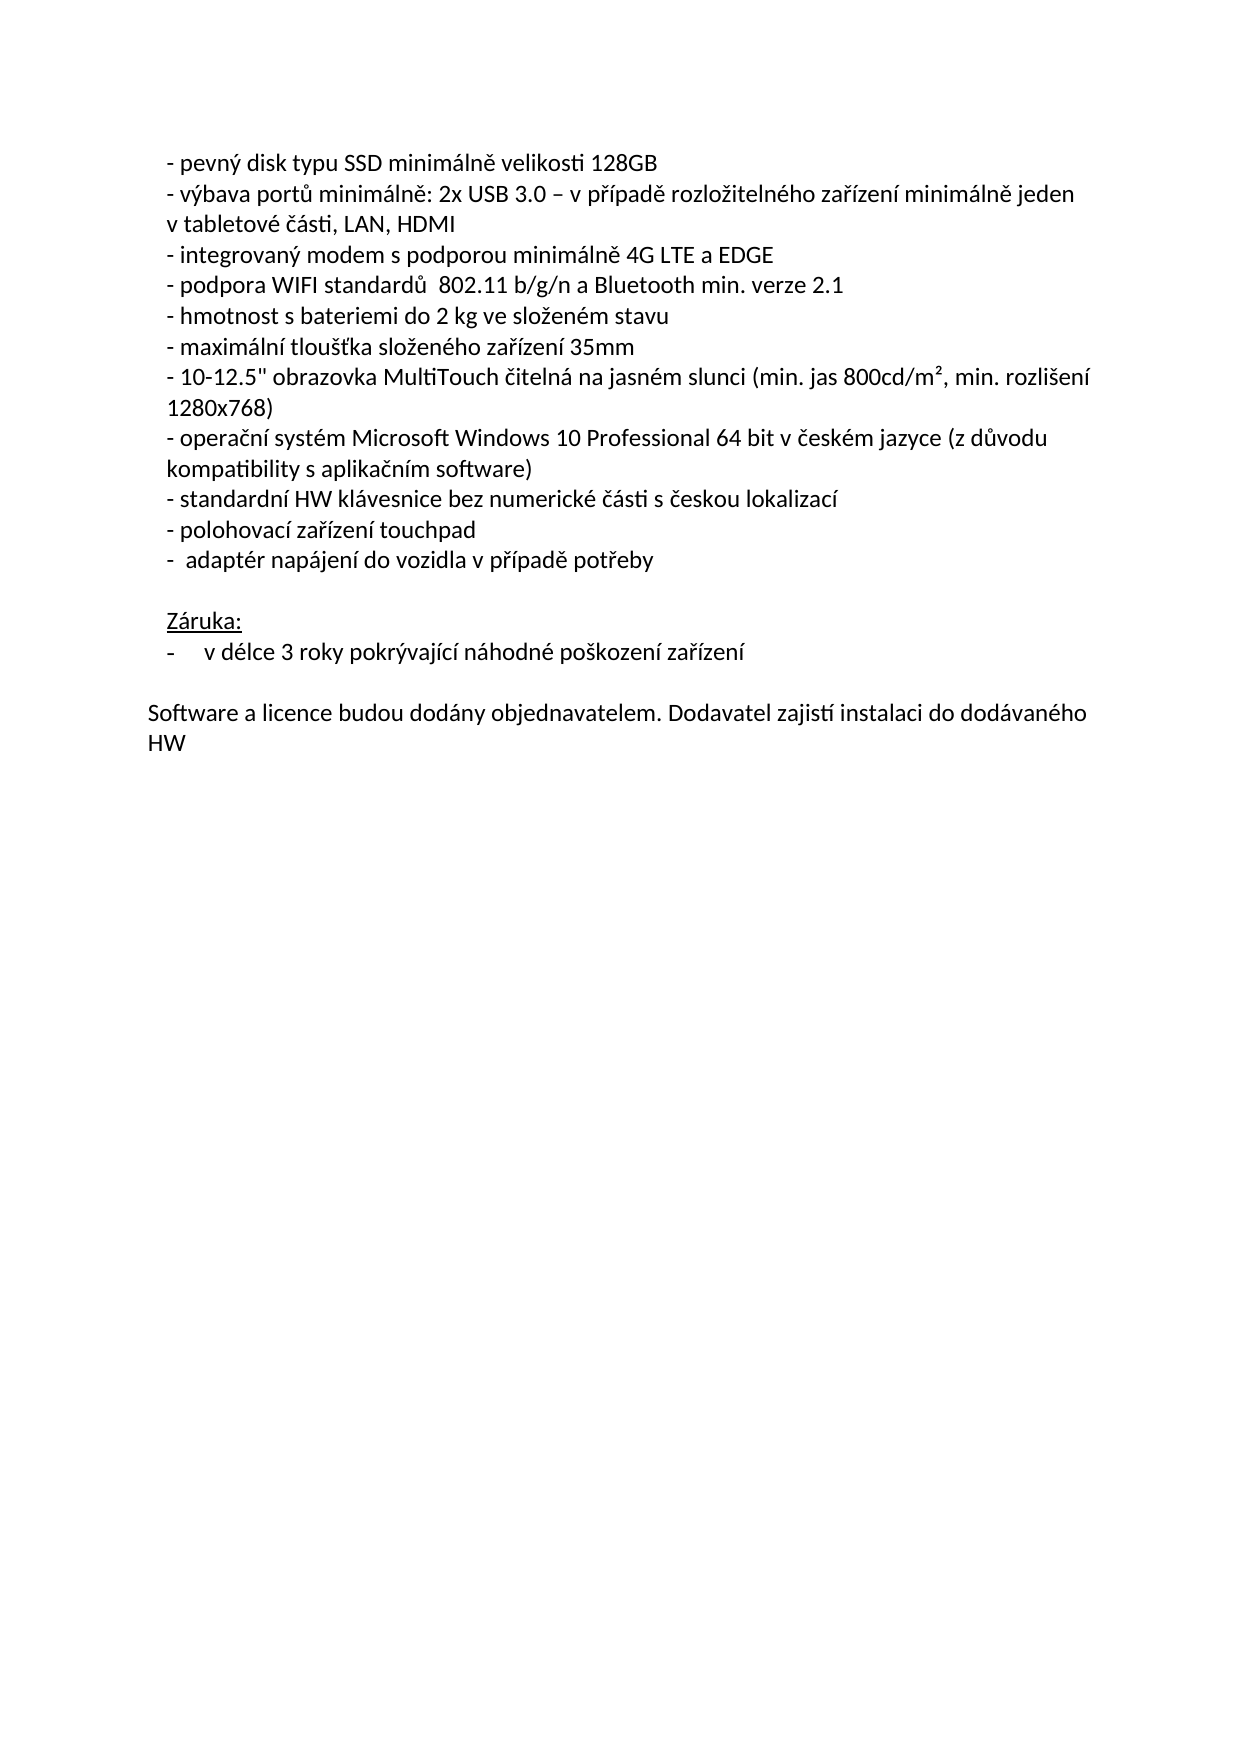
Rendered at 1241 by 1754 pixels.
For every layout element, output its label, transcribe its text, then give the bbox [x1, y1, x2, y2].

text - operační systém Microsoft Windows 10 Professional 64 bit v českém jazyce (z důvodu kompatibility s aplikačním software) [166, 422, 1093, 483]
text - integrovaný modem s podporou minimálně 4G LTE a EDGE [166, 239, 1093, 270]
text - standardní HW klávesnice bez numerické části s českou lokalizací [166, 483, 1093, 514]
text - polohovací zařízení touchpad [166, 514, 1093, 544]
text Software a licence budou dodány objednavatelem. Dodavatel zajistí instalaci do dodávaného HW [148, 697, 1093, 758]
text - maximální tloušťka složeného zařízení 35mm - 10-12.5" obrazovka MultiTouch čitelná na jasném slunci (min. jas 800cd/m², min. rozlišení 1280x768) [166, 331, 1093, 422]
text - adaptér napájení do vozidla v případě potřeby [166, 544, 1093, 575]
text - pevný disk typu SSD minimálně velikosti 128GB - výbava portů minimálně: 2x USB 3.0 – v případě rozložitelného zařízení minimálně jeden v tabletové části, LAN, HDMI [166, 148, 1093, 239]
text - podpora WIFI standardů 802.11 b/g/n a Bluetooth min. verze 2.1 - hmotnost s bateriemi do 2 kg ve složeném stavu [166, 270, 1093, 331]
text Záruka: [148, 605, 1093, 636]
list v délce 3 roky pokrývající náhodné poškození zařízení [166, 636, 1093, 666]
